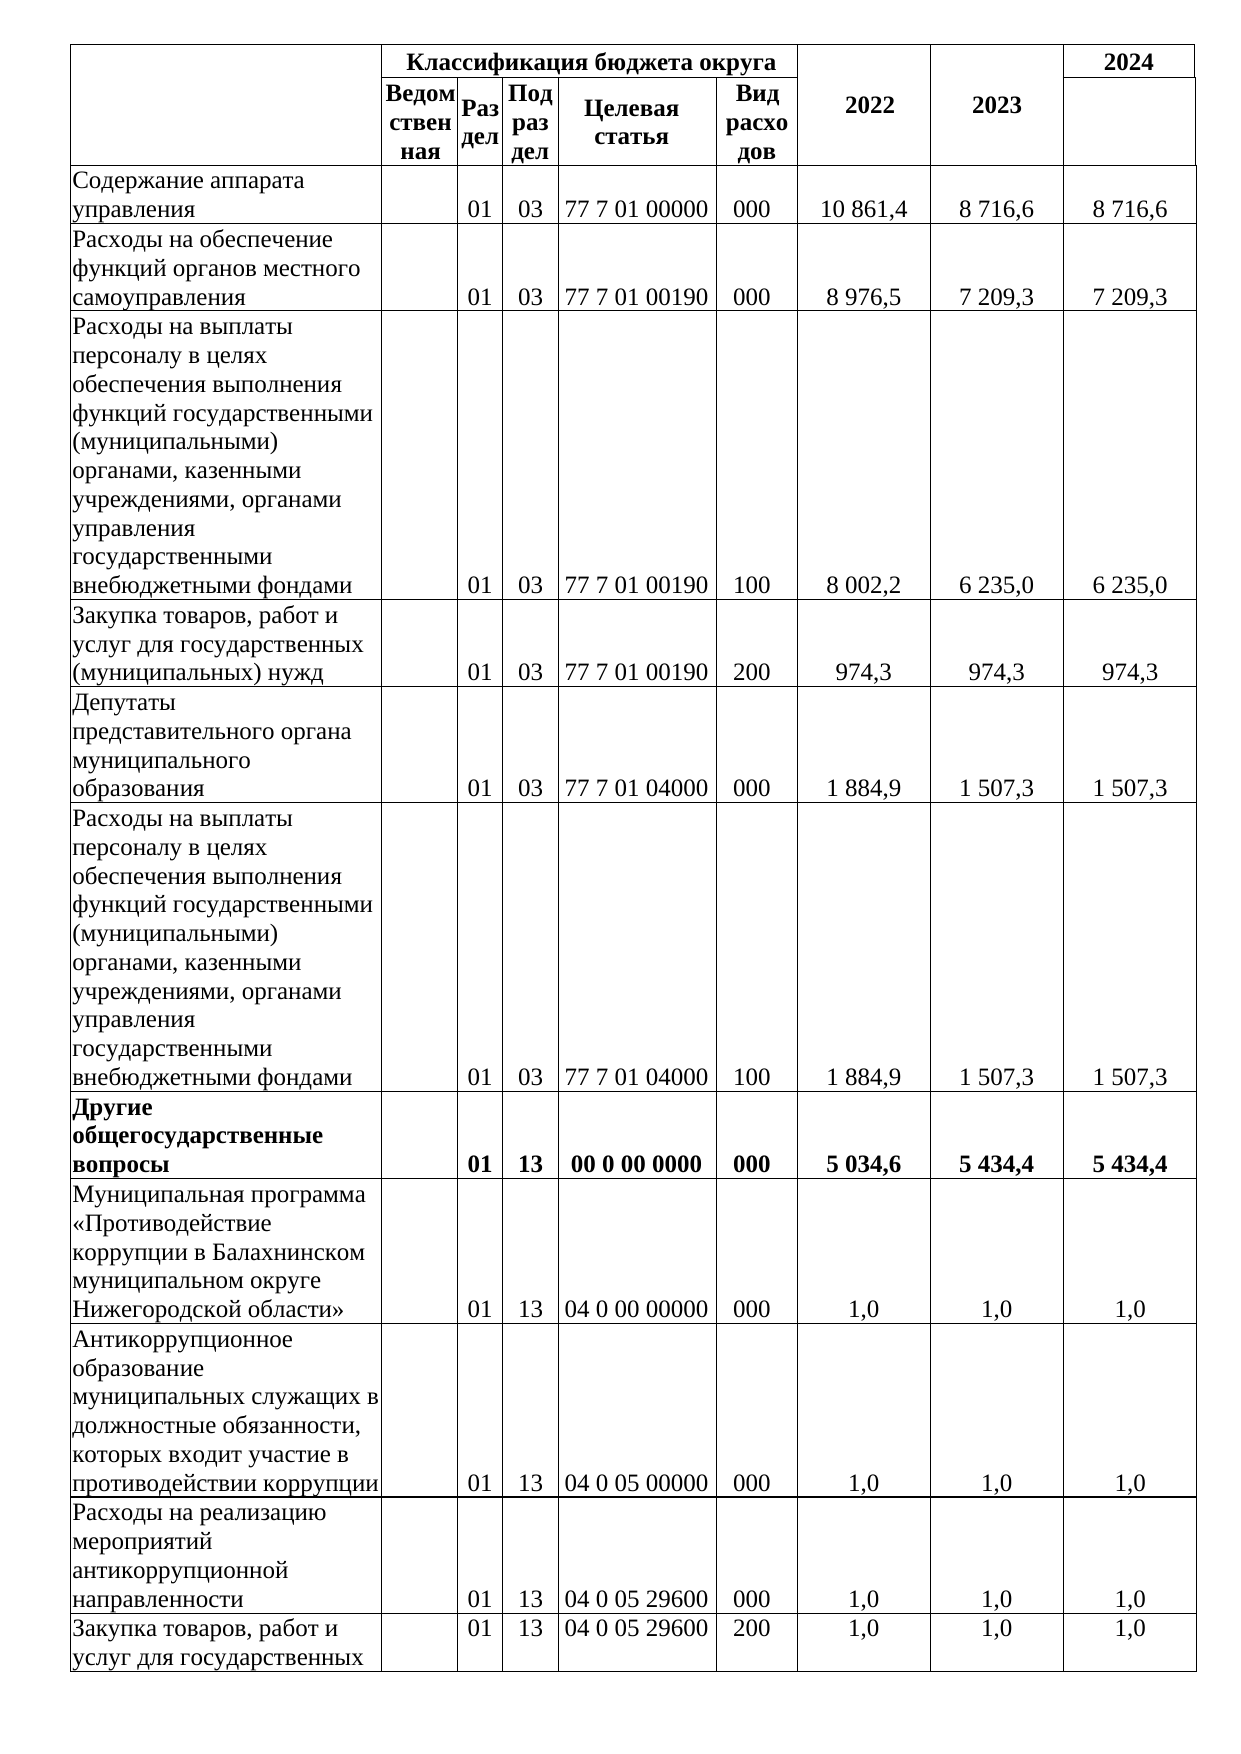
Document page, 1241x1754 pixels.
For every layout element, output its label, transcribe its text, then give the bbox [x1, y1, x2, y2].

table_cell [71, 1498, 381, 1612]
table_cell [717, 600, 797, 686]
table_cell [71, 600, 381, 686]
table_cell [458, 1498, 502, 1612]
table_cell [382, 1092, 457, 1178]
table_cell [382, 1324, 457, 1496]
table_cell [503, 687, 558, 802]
table_cell Под раз дел [503, 78, 558, 164]
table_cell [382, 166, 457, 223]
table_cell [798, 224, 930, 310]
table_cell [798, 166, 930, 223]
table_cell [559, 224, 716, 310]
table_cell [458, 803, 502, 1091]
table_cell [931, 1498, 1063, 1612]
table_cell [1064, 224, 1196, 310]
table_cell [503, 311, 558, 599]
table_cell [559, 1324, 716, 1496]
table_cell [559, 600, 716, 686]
table_header [71, 45, 381, 164]
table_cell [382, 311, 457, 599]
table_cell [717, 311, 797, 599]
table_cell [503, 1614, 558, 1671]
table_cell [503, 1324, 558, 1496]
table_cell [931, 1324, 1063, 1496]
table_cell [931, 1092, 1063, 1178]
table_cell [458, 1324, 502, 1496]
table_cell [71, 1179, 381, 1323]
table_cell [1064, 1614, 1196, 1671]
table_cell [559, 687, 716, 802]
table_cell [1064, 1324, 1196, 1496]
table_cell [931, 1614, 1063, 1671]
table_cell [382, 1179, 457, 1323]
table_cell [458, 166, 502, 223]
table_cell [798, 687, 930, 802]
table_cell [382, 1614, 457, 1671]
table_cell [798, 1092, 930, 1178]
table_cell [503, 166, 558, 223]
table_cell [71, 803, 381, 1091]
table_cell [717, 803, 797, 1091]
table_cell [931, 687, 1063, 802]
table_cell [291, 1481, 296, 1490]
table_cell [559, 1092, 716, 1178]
table_header Классификация бюджета округа [382, 45, 797, 77]
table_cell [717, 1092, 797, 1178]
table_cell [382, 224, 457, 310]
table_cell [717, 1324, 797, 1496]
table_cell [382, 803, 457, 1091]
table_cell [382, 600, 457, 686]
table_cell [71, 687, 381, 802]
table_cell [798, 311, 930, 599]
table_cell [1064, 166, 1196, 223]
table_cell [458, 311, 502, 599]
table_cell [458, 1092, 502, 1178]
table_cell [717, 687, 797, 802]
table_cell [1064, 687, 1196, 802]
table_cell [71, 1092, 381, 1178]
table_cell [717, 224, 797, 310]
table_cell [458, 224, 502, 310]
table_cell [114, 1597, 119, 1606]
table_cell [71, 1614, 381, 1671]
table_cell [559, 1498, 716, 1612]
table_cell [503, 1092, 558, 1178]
table_header 2022 [798, 45, 930, 164]
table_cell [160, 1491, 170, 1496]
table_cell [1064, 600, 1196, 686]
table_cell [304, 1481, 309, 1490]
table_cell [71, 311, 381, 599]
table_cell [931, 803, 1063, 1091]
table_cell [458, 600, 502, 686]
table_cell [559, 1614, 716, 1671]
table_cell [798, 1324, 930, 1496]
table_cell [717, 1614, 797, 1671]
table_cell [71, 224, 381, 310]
table_header 2023 [931, 45, 1063, 164]
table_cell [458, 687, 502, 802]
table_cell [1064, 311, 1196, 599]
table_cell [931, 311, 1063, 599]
table_cell Целевая статья [559, 78, 716, 164]
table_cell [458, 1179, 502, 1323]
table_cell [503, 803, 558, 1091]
table_cell Вид расхо дов [717, 78, 797, 164]
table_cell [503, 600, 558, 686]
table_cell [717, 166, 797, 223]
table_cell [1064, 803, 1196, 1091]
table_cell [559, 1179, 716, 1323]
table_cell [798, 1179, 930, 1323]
table_cell [1064, 78, 1195, 164]
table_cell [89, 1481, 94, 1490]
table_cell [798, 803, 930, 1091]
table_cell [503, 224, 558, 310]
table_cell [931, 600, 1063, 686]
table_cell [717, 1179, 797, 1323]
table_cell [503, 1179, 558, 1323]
table_header 2024 [1064, 45, 1194, 77]
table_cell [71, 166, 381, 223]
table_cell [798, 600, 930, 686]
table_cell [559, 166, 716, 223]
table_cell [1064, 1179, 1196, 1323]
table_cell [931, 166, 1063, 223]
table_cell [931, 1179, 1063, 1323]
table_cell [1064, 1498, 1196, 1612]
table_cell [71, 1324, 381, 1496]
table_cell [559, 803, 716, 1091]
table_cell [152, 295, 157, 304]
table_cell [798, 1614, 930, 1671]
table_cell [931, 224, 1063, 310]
table_cell Раз дел [458, 78, 502, 164]
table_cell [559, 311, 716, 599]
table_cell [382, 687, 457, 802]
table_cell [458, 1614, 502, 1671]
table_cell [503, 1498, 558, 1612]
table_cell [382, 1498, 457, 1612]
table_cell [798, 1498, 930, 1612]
table_cell Ведом ствен ная [382, 78, 457, 164]
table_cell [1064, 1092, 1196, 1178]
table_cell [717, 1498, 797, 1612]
